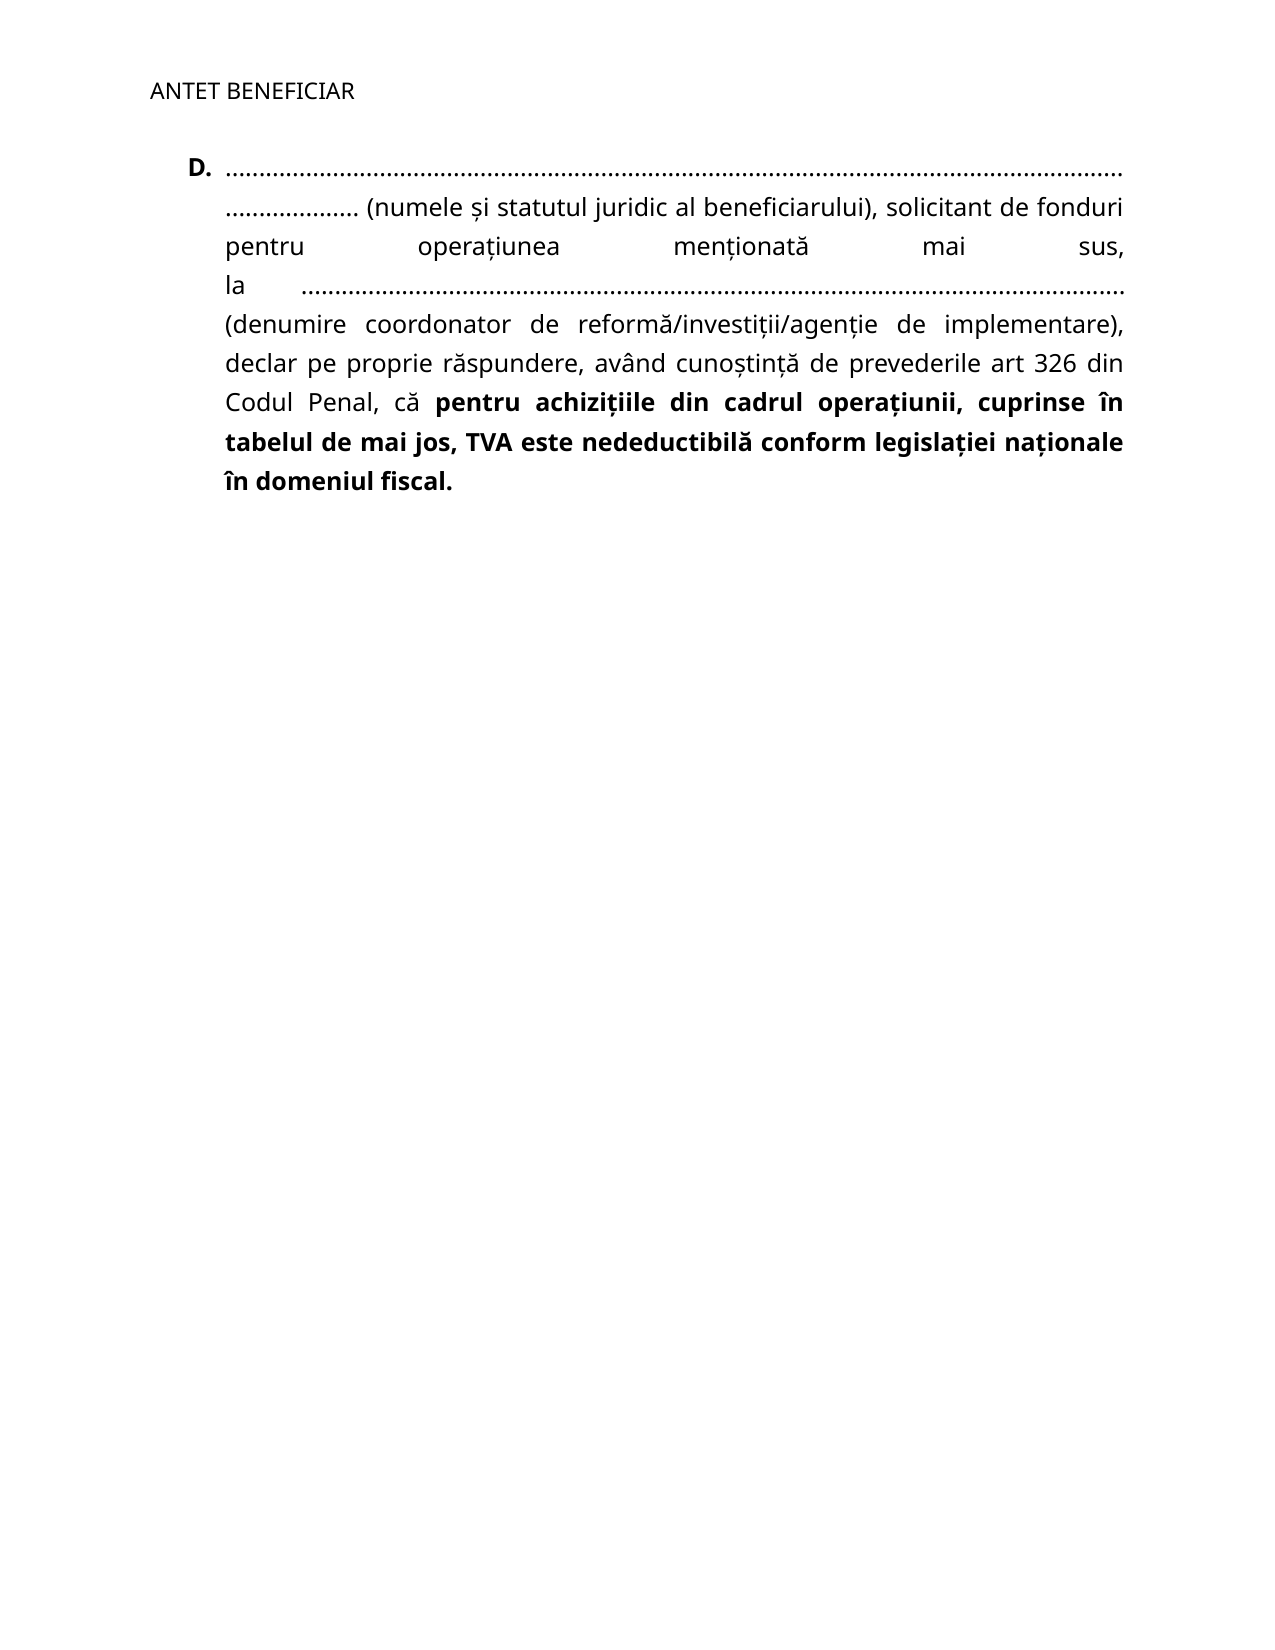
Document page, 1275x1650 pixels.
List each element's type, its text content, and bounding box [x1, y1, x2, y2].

list .......................................................................................................................................................... (numele și statutul juridic al beneficiarului), solicitant de fonduri pentru operațiunea menționată mai sus, la ........................................................................................................................... (denumire coordonator de reformă/investiții/agenție de implementare), declar pe proprie răspundere, având cunoștință de prevederile art 326 din Codul Penal, că pentru achizițiile din cadrul operațiunii, cuprinse în tabelul de mai jos, TVA este nedeductibilă conform legislației naționale în domeniul fiscal. [187, 150, 1125, 497]
